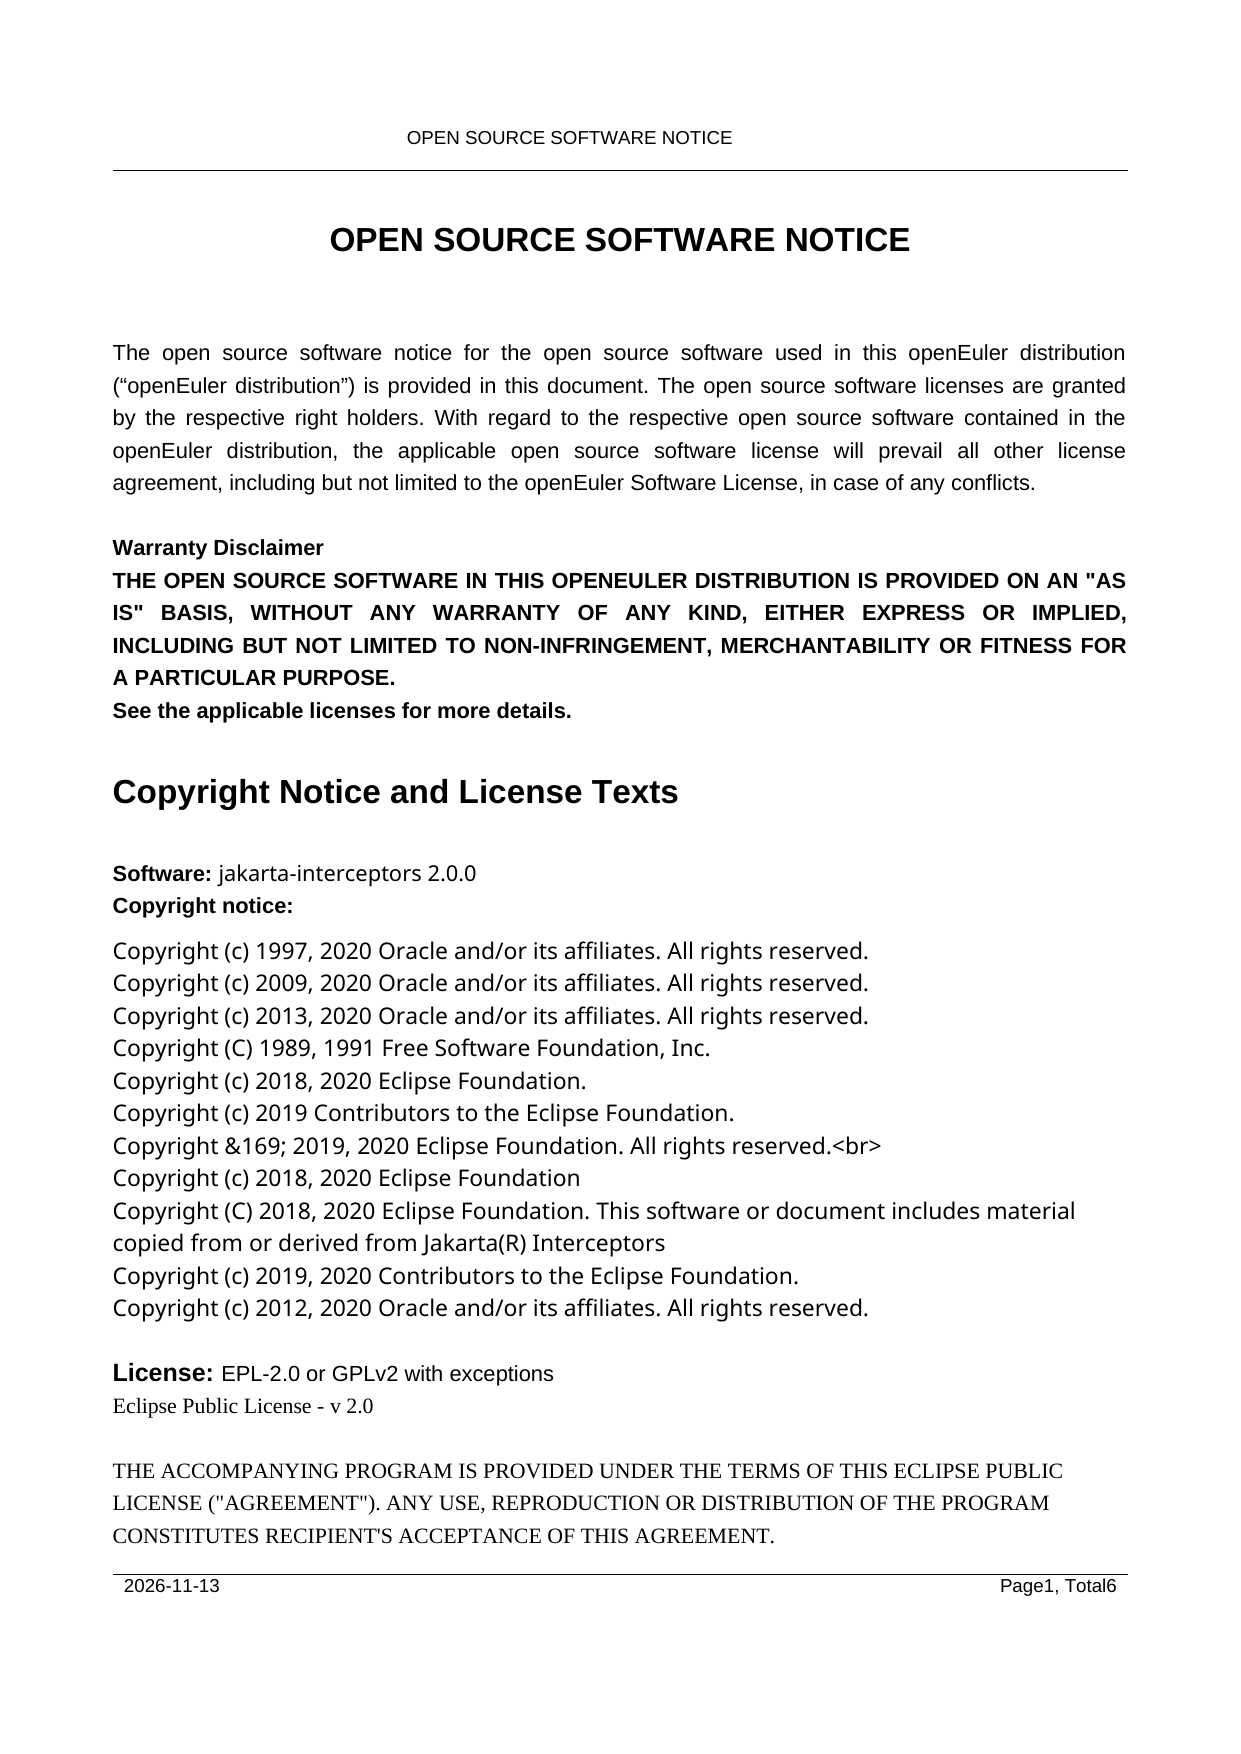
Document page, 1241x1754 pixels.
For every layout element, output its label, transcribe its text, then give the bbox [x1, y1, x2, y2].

text Copyright Notice and License Texts [112, 759, 1128, 824]
text License: EPL-2.0 or GPLv2 with exceptions [112, 1356, 1128, 1389]
text OPEN SOURCE SOFTWARE NOTICE [112, 206, 1128, 271]
text Copyright notice: [112, 889, 1128, 921]
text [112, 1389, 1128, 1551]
text THE OPEN SOURCE SOFTWARE IN THIS OPENEULER DISTRIBUTION IS PROVIDED ON AN "AS IS" BASIS, WITHOUT ANY WARRANTY OF ANY KIND, EITHER EXPRESS OR IMPLIED, INCLUDING BUT NOT LIMITED TO NON-INFRINGEMENT, MERCHANTABILITY OR FITNESS FOR A PARTICULAR PURPOSE. See the applicable licenses for more details. [112, 564, 1128, 726]
text The open source software notice for the open source software used in this openEuler distribution (“openEuler distribution”) is provided in this document. The open source software licenses are granted by the respective right holders. With regard to the respective open source software contained in the openEuler distribution, the applicable open source software license will prevail all other license agreement, including but not limited to the openEuler Software License, in case of any conflicts. [112, 336, 1128, 499]
text Warranty Disclaimer [112, 531, 1128, 564]
text Copyright (c) 1997, 2020 Oracle and/or its affiliates. All rights reserved. Copyright (c) 2009, 2020 Oracle and/or its affiliates. All rights reserved. Copyright (c) 2013, 2020 Oracle and/or its affiliates. All rights reserved. Copyright (C) 1989, 1991 Free Software Foundation, Inc. Copyright (c) 2018, 2020 Eclipse Foundation. Copyright (c) 2019 Contributors to the Eclipse Foundation. Copyright &169; 2019, 2020 Eclipse Foundation. All rights reserved.<br> Copyright (c) 2018, 2020 Eclipse Foundation Copyright (C) 2018, 2020 Eclipse Foundation. This software or document includes material copied from or derived from Jakarta(R) Interceptors Copyright (c) 2019, 2020 Contributors to the Eclipse Foundation. Copyright (c) 2012, 2020 Oracle and/or its affiliates. All rights reserved. [112, 934, 1128, 1356]
title Software: jakarta-interceptors 2.0.0 [112, 856, 1128, 889]
